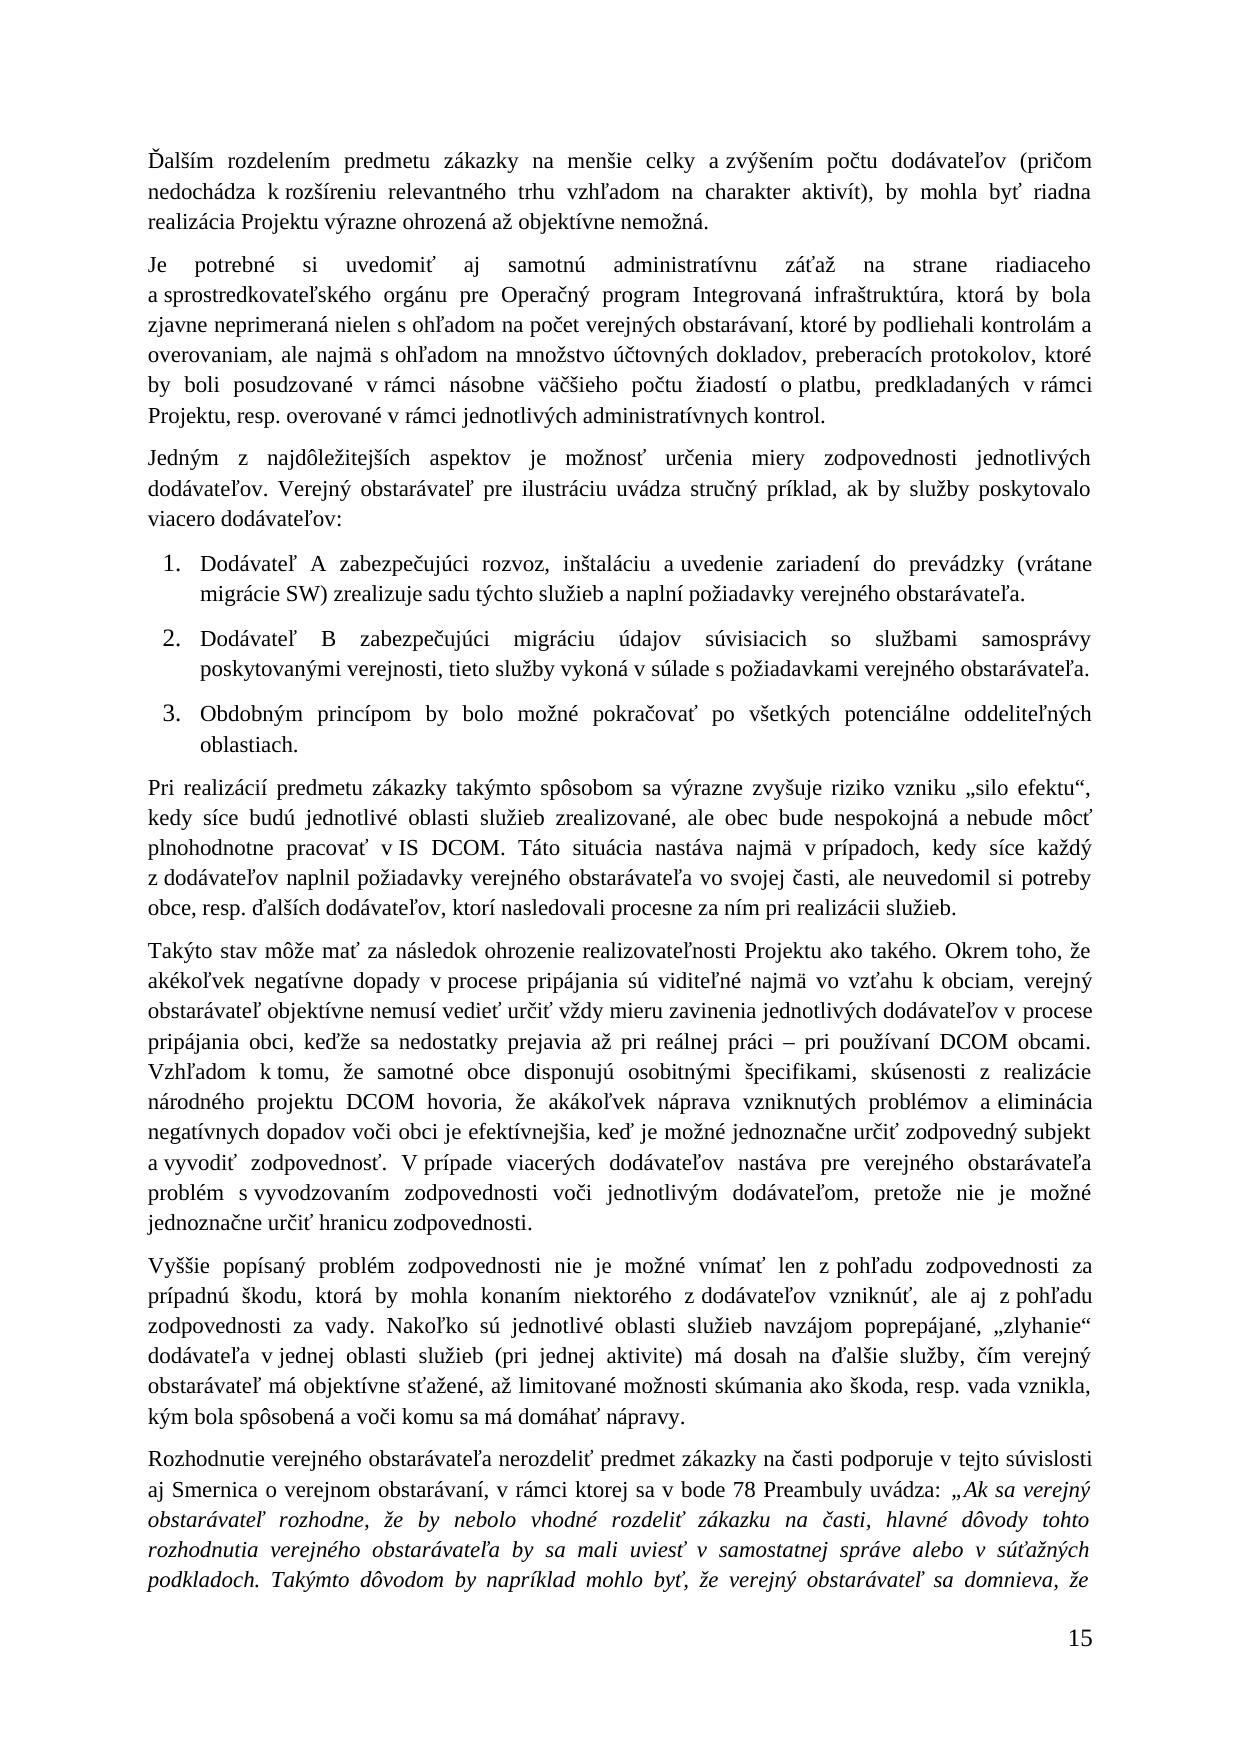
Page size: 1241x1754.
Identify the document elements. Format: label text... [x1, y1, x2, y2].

text Ďalším rozdelením predmetu zákazky na menšie celky a zvýšením počtu dodávateľov (pričom nedochádza k rozšíreniu relevantného trhu vzhľadom na charakter aktivít), by mohla byť riadna realizácia Projektu výrazne ohrozená až objektívne nemožná. [148, 148, 1093, 234]
text Takýto stav môže mať za následok ohrozenie realizovateľnosti Projektu ako takého. Okrem toho, že akékoľvek negatívne dopady v procese pripájania sú viditeľné najmä vo vzťahu k obciam, verejný obstarávateľ objektívne nemusí vedieť určiť vždy mieru zavinenia jednotlivých dodávateľov v procese pripájania obci, keďže sa nedostatky prejavia až pri reálnej práci – pri používaní DCOM obcami. Vzhľadom k tomu, že samotné obce disponujú osobitnými špecifikami, skúsenosti z realizácie národného projektu DCOM hovoria, že akákoľvek náprava vzniknutých problémov a eliminácia negatívnych dopadov voči obci je efektívnejšia, keď je možné jednoznačne určiť zodpovedný subjekt a vyvodiť zodpovednosť. V prípade viacerých dodávateľov nastáva pre verejného obstarávateľa problém s vyvodzovaním zodpovednosti voči jednotlivým dodávateľom, pretože nie je možné jednoznačne určiť hranicu zodpovednosti. [148, 937, 1093, 1235]
list Dodávateľ B zabezpečujúci migráciu údajov súvisiacich so službami samosprávy poskytovanými verejnosti, tieto služby vykoná v súlade s požiadavkami verejného obstarávateľa. [162, 623, 1093, 682]
text Jedným z najdôležitejších aspektov je možnosť určenia miery zodpovednosti jednotlivých dodávateľov. Verejný obstarávateľ pre ilustráciu uvádza stručný príklad, ak by služby poskytovalo viacero dodávateľov: [148, 444, 1093, 531]
list Obdobným princípom by bolo možné pokračovať po všetkých potenciálne oddeliteľných oblastiach. [162, 698, 1093, 757]
text Pri realizácií predmetu zákazky takýmto spôsobom sa výrazne zvyšuje riziko vzniku „silo efektu“, kedy síce budú jednotlivé oblasti služieb zrealizované, ale obec bude nespokojná a nebude môcť plnohodnotne pracovať v IS DCOM. Táto situácia nastáva najmä v prípadoch, kedy síce každý z dodávateľov naplnil požiadavky verejného obstarávateľa vo svojej časti, ale neuvedomil si potreby obce, resp. ďalších dodávateľov, ktorí nasledovali procesne za ním pri realizácii služieb. [148, 773, 1093, 921]
text Vyššie popísaný problém zodpovednosti nie je možné vnímať len z pohľadu zodpovednosti za prípadnú škodu, ktorá by mohla konaním niektorého z dodávateľov vzniknúť, ale aj z pohľadu zodpovednosti za vady. Nakoľko sú jednotlivé oblasti služieb navzájom poprepájané, „zlyhanie“ dodávateľa v jednej oblasti služieb (pri jednej aktivite) má dosah na ďalšie služby, čím verejný obstarávateľ má objektívne sťažené, až limitované možnosti skúmania ako škoda, resp. vada vznikla, kým bola spôsobená a voči komu sa má domáhať nápravy. [148, 1252, 1093, 1429]
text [148, 1445, 1093, 1593]
list Dodávateľ A zabezpečujúci rozvoz, inštaláciu a uvedenie zariadení do prevádzky (vrátane migrácie SW) zrealizuje sadu týchto služieb a naplní požiadavky verejného obstarávateľa. [162, 548, 1093, 607]
text Je potrebné si uvedomiť aj samotnú administratívnu záťaž na strane riadiaceho a sprostredkovateľského orgánu pre Operačný program Integrovaná infraštruktúra, ktorá by bola zjavne neprimeraná nielen s ohľadom na počet verejných obstarávaní, ktoré by podliehali kontrolám a overovaniam, ale najmä s ohľadom na množstvo účtovných dokladov, preberacích protokolov, ktoré by boli posudzované v rámci násobne väčšieho počtu žiadostí o platbu, predkladaných v rámci Projektu, resp. overované v rámci jednotlivých administratívnych kontrol. [148, 251, 1093, 428]
